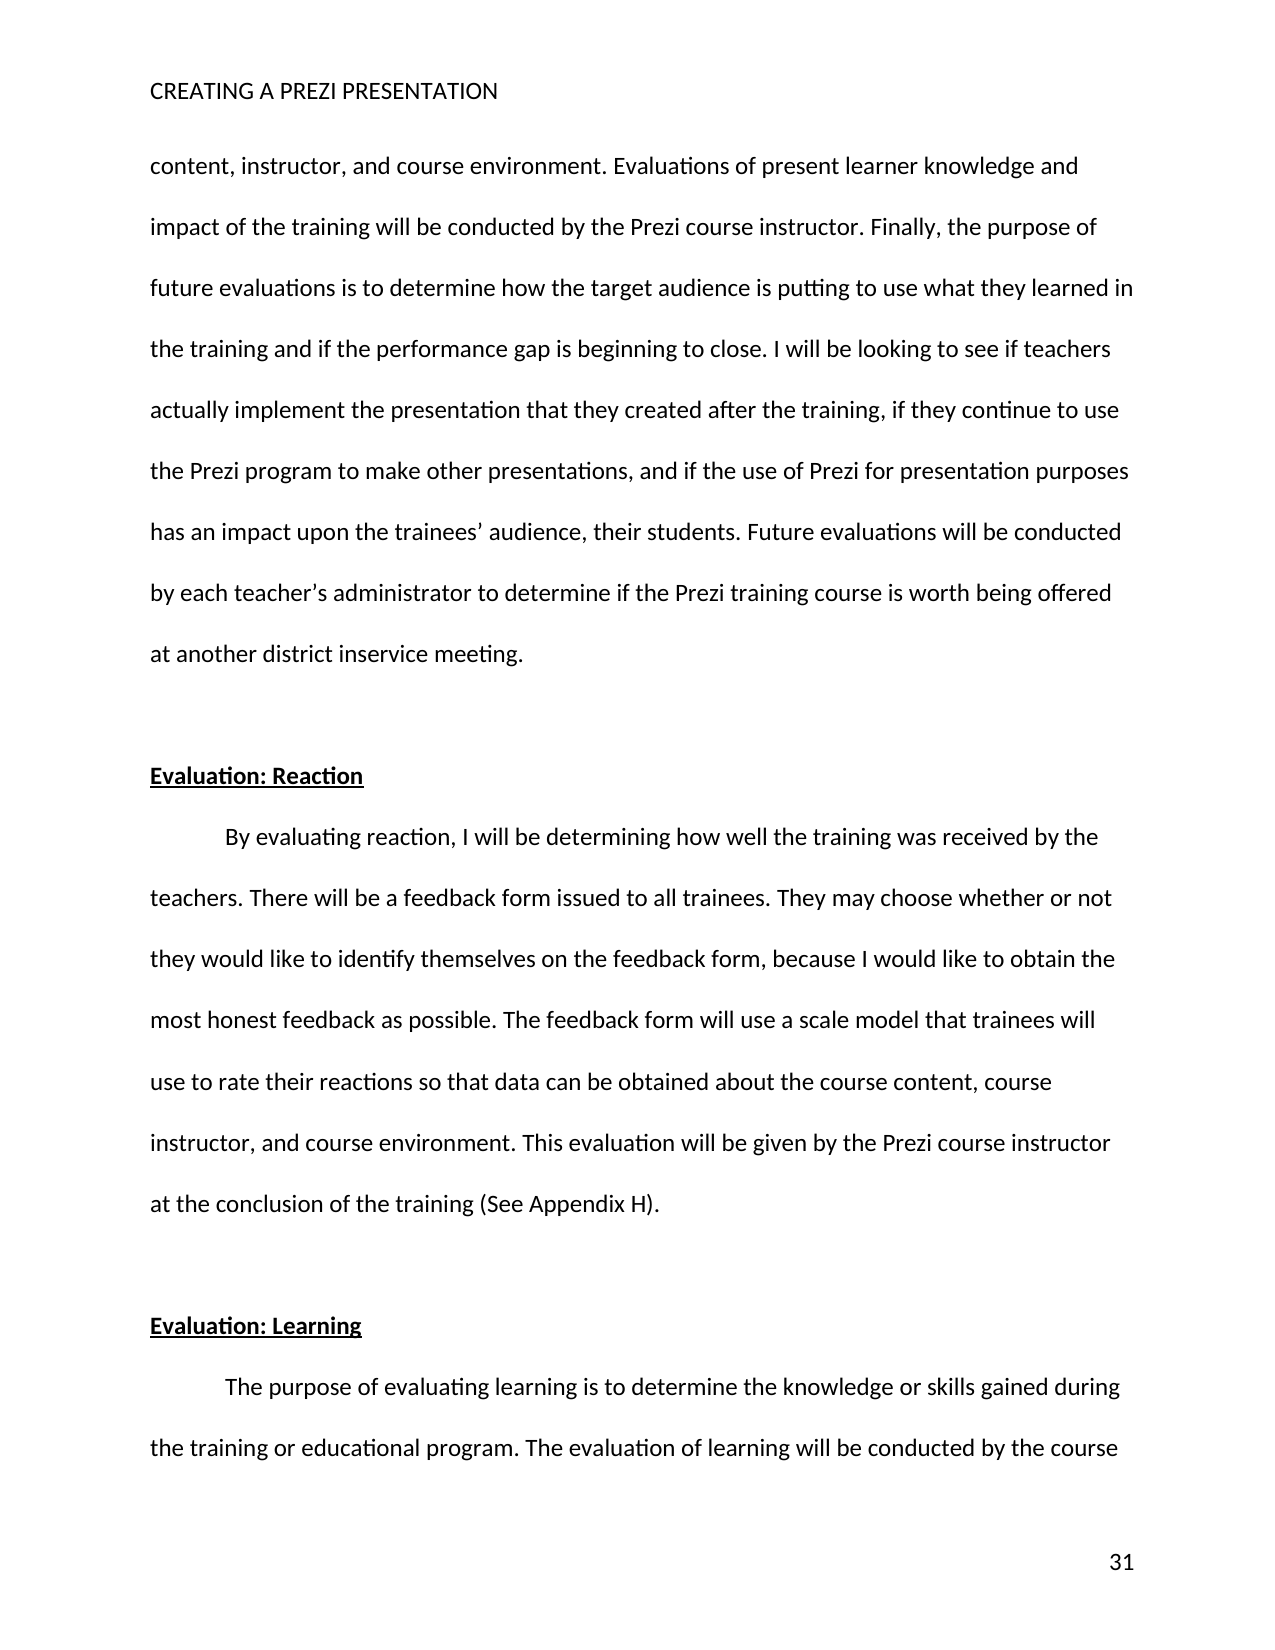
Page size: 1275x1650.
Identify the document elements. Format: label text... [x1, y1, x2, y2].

text Evaluation: Reaction [150, 760, 1134, 791]
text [150, 1371, 1134, 1462]
text By evaluating reaction, I will be determining how well the training was received by the teachers. There will be a feedback form issued to all trainees. They may choose whether or not they would like to identify themselves on the feedback form, because I would like to obtain the most honest feedback as possible. The feedback form will use a scale model that trainees will use to rate their reactions so that data can be obtained about the course content, course instructor, and course environment. This evaluation will be given by the Prezi course instructor at the conclusion of the training (See Appendix H). [150, 821, 1134, 1218]
text Evaluation: Learning [150, 1310, 1134, 1340]
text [150, 150, 1134, 669]
